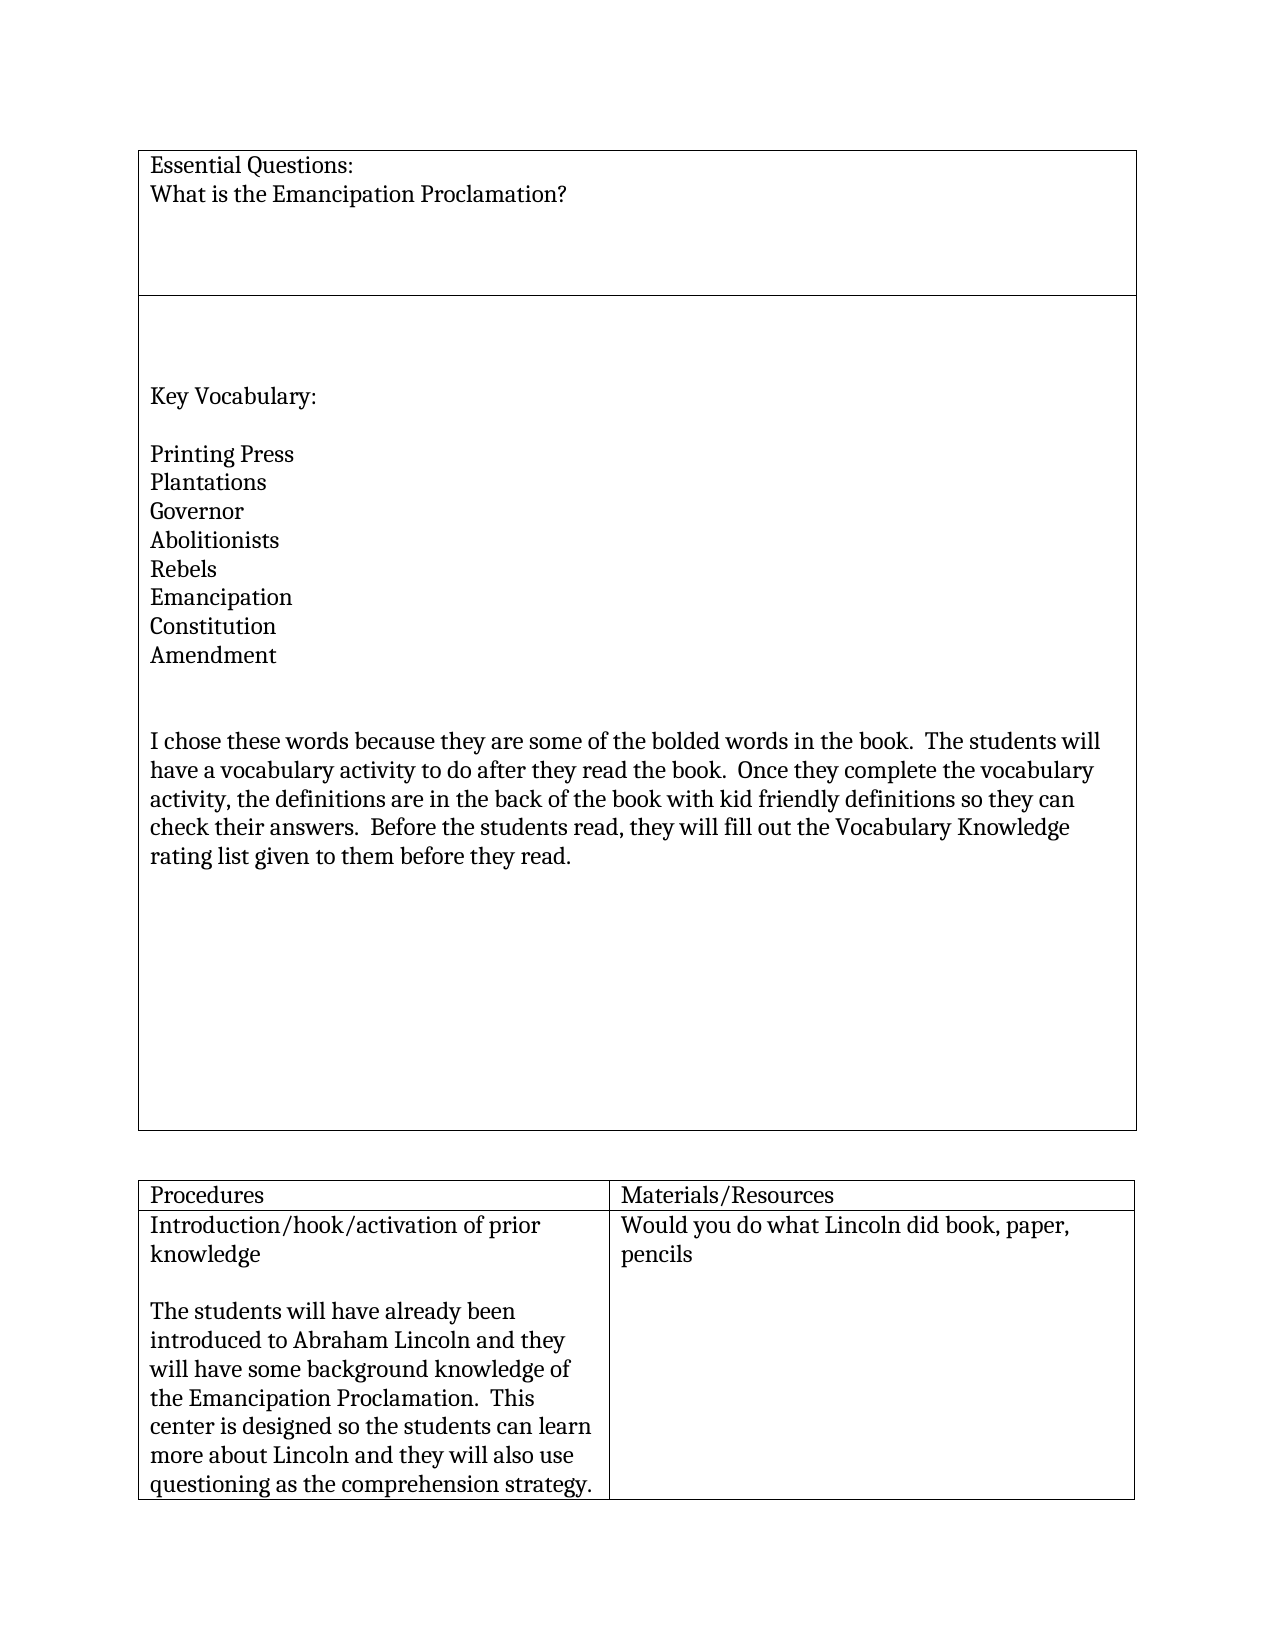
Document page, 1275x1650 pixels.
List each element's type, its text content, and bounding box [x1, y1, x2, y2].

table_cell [610, 1211, 1134, 1498]
table_cell Key Vocabulary: Printing Press Plantations Governor Abolitionists Rebels Emancipation Constitution Amendment I chose these words because they are some of the bolded words in the book. The students will have a vocabulary activity to do after they read the book. Once they complete the vocabulary activity, the definitions are in the back of the book with kid friendly definitions so they can check their answers. Before the students read, they will fill out the Vocabulary Knowledge rating list given to them before they read. [139, 296, 1136, 1129]
table_header Materials/Resources [610, 1181, 1134, 1210]
table_header Procedures [139, 1181, 609, 1210]
table_cell Essential Questions: What is the Emancipation Proclamation? [139, 151, 1136, 295]
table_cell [139, 1211, 609, 1498]
